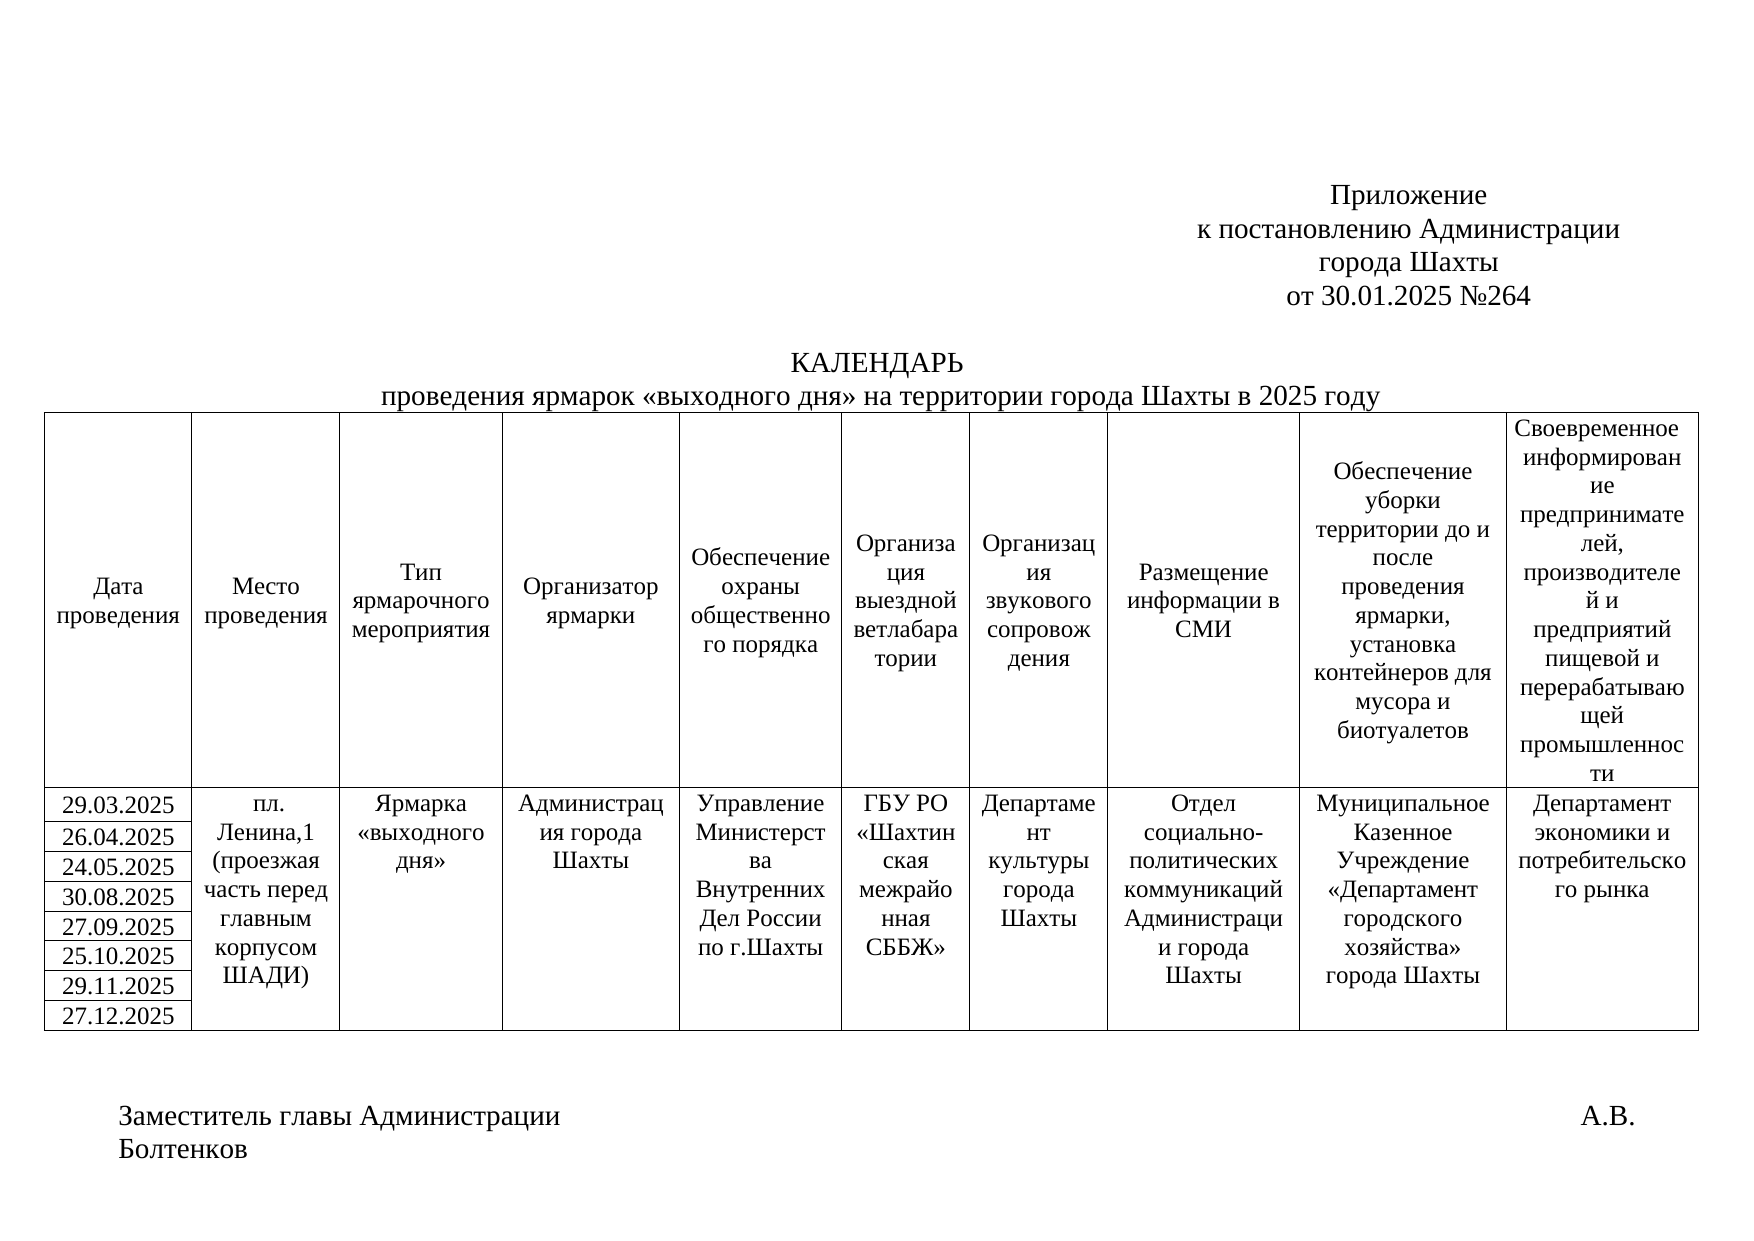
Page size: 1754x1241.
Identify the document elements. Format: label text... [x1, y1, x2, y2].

table_cell Департамент экономики и потребительского рынка [1507, 788, 1698, 1030]
table_cell 24.05.2025 [45, 852, 191, 881]
text Заместитель главы Администрации А.В. Болтенков [118, 1098, 1636, 1165]
table_cell 29.03.2025 [45, 788, 191, 821]
table_cell 30.08.2025 [45, 882, 191, 911]
text города Шахты [591, 244, 1636, 278]
table_cell Муниципальное Казенное Учреждение «Департамент городского хозяйства» города Шахты [1300, 788, 1506, 1030]
table_header Обеспечение уборки территории до и после проведения ярмарки, установка контейнеров для мусора и биотуалетов [1300, 413, 1506, 787]
table_header Место проведения [192, 413, 339, 787]
table_cell Управление Министерства Внутренних Дел России по г.Шахты [680, 788, 841, 1030]
table_header Своевременное информирование предпринимателей, производителей и предприятий пищевой и перерабатывающей промышленности [1507, 413, 1698, 787]
table_cell Администрация города Шахты [503, 788, 679, 1030]
table_cell 25.10.2025 [45, 941, 191, 970]
table_cell Отдел социально-политических коммуникаций Администрации города Шахты [1108, 788, 1299, 1030]
table_cell 27.12.2025 [45, 1001, 191, 1030]
table_header Организация выездной ветлабаратории [842, 413, 969, 787]
table_cell ГБУ РО «Шахтинская межрайонная СББЖ» [842, 788, 969, 1030]
table_cell пл. Ленина,1 (проезжая часть перед главным корпусом ШАДИ) [192, 788, 339, 1030]
text от 30.01.2025 №264 [591, 278, 1636, 311]
table_cell 29.11.2025 [45, 971, 191, 1000]
text к постановлению Администрации [591, 211, 1636, 244]
table_header Тип ярмарочного мероприятия [340, 413, 502, 787]
table_cell Ярмарка «выходного дня» [340, 788, 502, 1030]
table_header Организация звукового сопровождения [970, 413, 1107, 787]
table_header Дата проведения [45, 413, 191, 787]
table_header Размещение информации в СМИ [1108, 413, 1299, 787]
text проведения ярмарок «выходного дня» на территории города Шахты в 2025 году [118, 378, 1636, 412]
table_header Организатор ярмарки [503, 413, 679, 787]
text Приложение [591, 177, 1636, 211]
text КАЛЕНДАРЬ [118, 345, 1636, 378]
table_cell 26.04.2025 [45, 822, 191, 851]
table_cell Департамент культуры города Шахты [970, 788, 1107, 1030]
table_cell 27.09.2025 [45, 912, 191, 940]
table_header Обеспечение охраны общественного порядка [680, 413, 841, 787]
